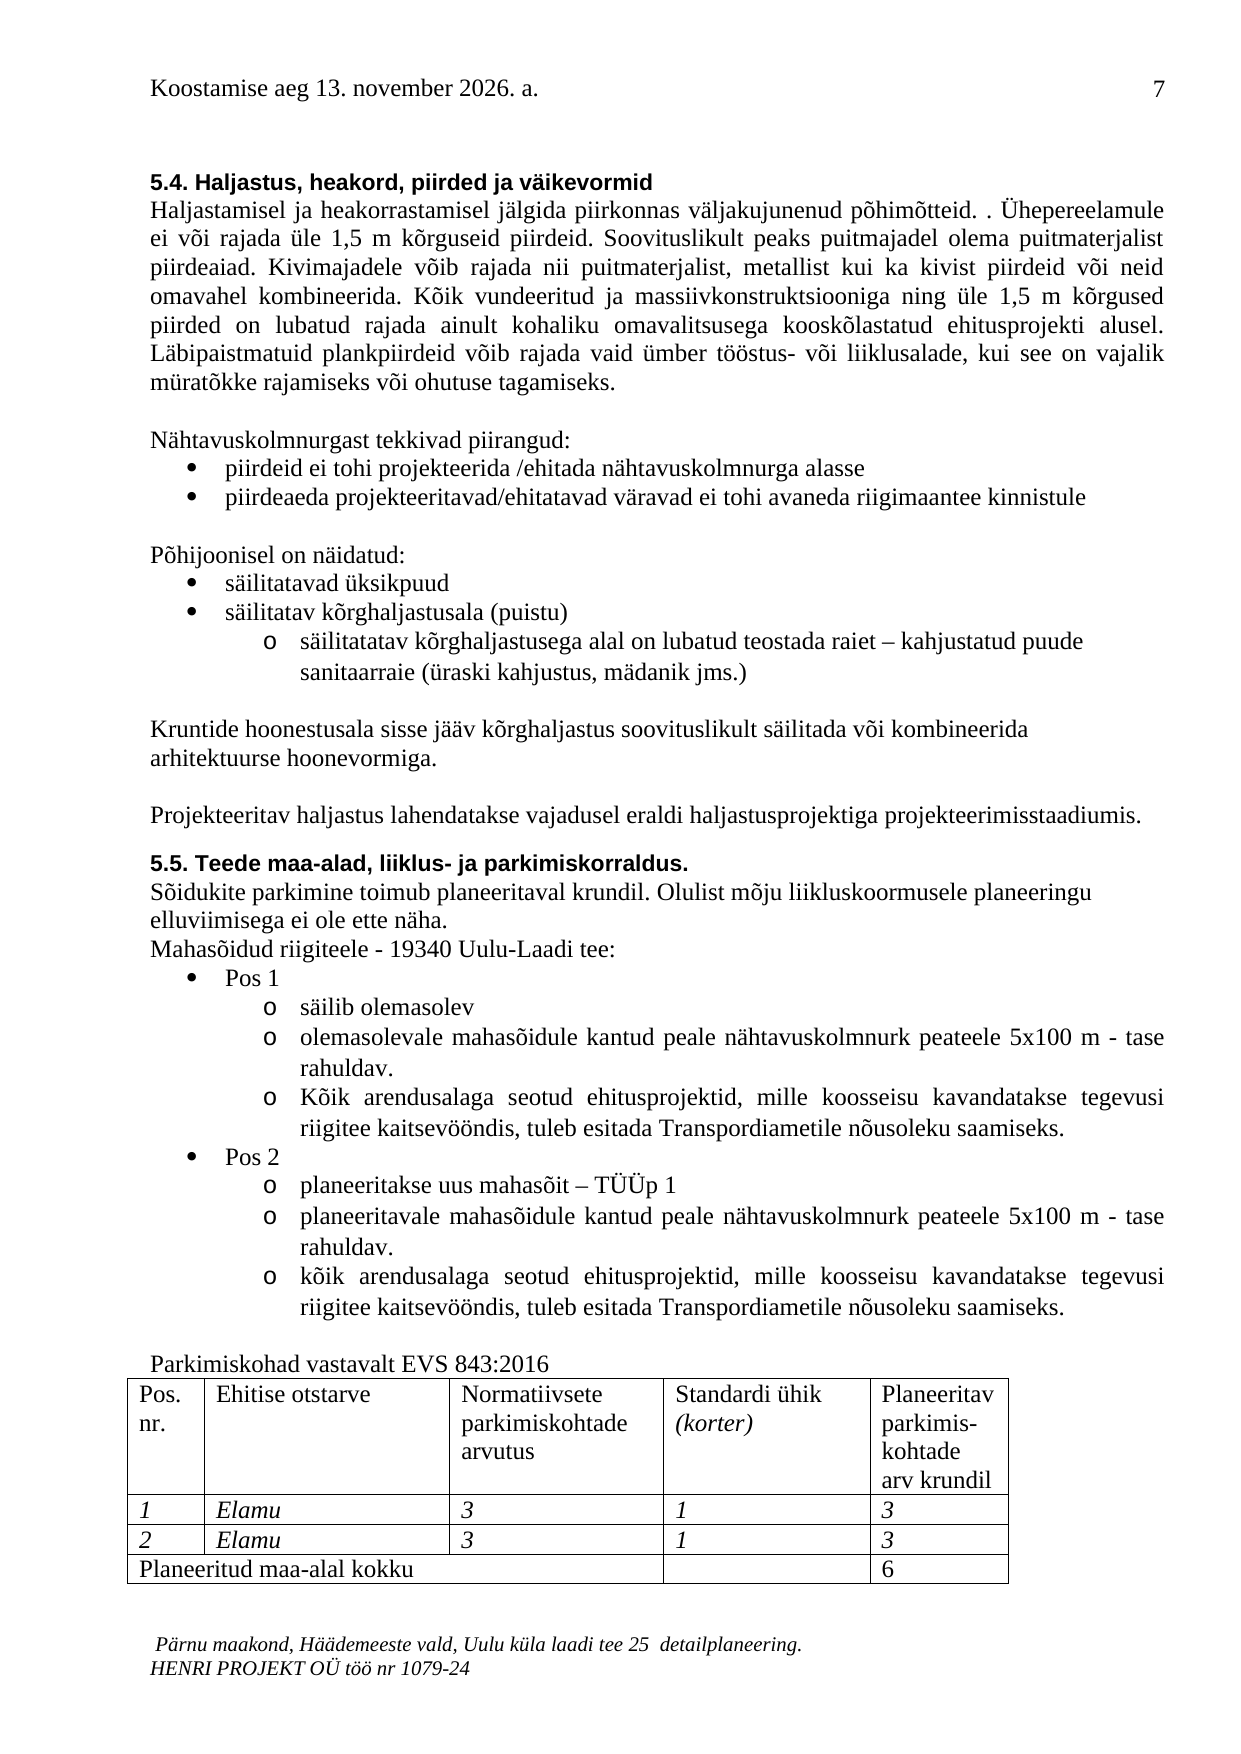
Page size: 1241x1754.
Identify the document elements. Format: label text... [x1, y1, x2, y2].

list kõik arendusalaga seotud ehitusprojektid, mille koosseisu kavandatakse tegevusi riigitee kaitsevööndis, tuleb esitada Transpordiametile nõusoleku saamiseks. [262, 1261, 1165, 1320]
table_cell 1 [128, 1495, 204, 1524]
list piirdeaeda projekteeritavad/ehitatavad väravad ei tohi avaneda riigimaantee kinnistule [187, 482, 1165, 511]
text Kruntide hoonestusala sisse jääv kõrghaljastus soovituslikult säilitada või kombineerida arhitektuurse hoonevormiga. [150, 714, 1165, 772]
table_cell 1 [664, 1495, 870, 1524]
table_header Normatiivsete parkimiskohtade arvutus [450, 1379, 663, 1494]
text Nähtavuskolmnurgast tekkivad piirangud: [150, 425, 1165, 453]
text Põhijoonisel on näidatud: [150, 540, 1165, 568]
table_cell Planeeritud maa-alal kokku [128, 1555, 663, 1583]
text Sõidukite parkimine toimub planeeritaval krundil. Olulist mõju liikluskoormusele planeeringu elluviimisega ei ole ette näha. [150, 877, 1165, 934]
table_cell 1 [664, 1525, 870, 1553]
table_cell [664, 1555, 870, 1583]
table_header Planeeritav parkimis-kohtade arv krundil [871, 1379, 1008, 1494]
table_cell 2 [128, 1525, 204, 1553]
list piirdeid ei tohi projekteerida /ehitada nähtavuskolmnurga alasse [187, 453, 1165, 482]
table_cell 3 [871, 1495, 1008, 1524]
list säilib olemasolev [262, 992, 1165, 1022]
table_header Standardi ühik (korter) [664, 1379, 870, 1494]
table_cell 3 [871, 1525, 1008, 1553]
table_header Ehitise otstarve [205, 1379, 449, 1494]
list säilitatav kõrghaljastusala (puistu) [187, 597, 1165, 626]
list Kõik arendusalaga seotud ehitusprojektid, mille koosseisu kavandatakse tegevusi riigitee kaitsevööndis, tuleb esitada Transpordiametile nõusoleku saamiseks. [262, 1082, 1165, 1142]
list säilitatavad üksikpuud [187, 568, 1165, 597]
text Parkimiskohad vastavalt EVS 843:2016 [150, 1349, 1165, 1378]
table_header Pos. nr. [128, 1379, 204, 1494]
list planeeritavale mahasõidule kantud peale nähtavuskolmnurk peateele 5x100 m - tase rahuldav. [262, 1201, 1165, 1261]
list Pos 1 [187, 963, 1165, 992]
list säilitatatav kõrghaljastusega alal on lubatud teostada raiet – kahjustatud puude sanitaarraie (üraski kahjustus, mädanik jms.) [262, 626, 1165, 686]
list planeeritakse uus mahasõit – TÜÜp 1 [262, 1170, 1165, 1201]
table_cell 3 [450, 1525, 663, 1553]
subtitle 5.4. Haljastus, heakord, piirded ja väikevormid [150, 168, 1165, 195]
text Projekteeritav haljastus lahendatakse vajadusel eraldi haljastusprojektiga projekteerimisstaadiumis. [150, 801, 1165, 829]
list Pos 2 [187, 1142, 1165, 1170]
list olemasolevale mahasõidule kantud peale nähtavuskolmnurk peateele 5x100 m - tase rahuldav. [262, 1022, 1165, 1082]
text Mahasõidud riigiteele - 19340 Uulu-Laadi tee: [150, 934, 1165, 963]
table_cell 6 [871, 1555, 1008, 1583]
text Haljastamisel ja heakorrastamisel jälgida piirkonnas väljakujunenud põhimõtteid. . Ühepereelamule ei või rajada üle 1,5 m kõrguseid piirdeid. Soovituslikult peaks puitmajadel olema puitmaterjalist piirdeaiad. Kivimajadele võib rajada nii puitmaterjalist, metallist kui ka kivist piirdeid või neid omavahel kombineerida. Kõik vundeeritud ja massiivkonstruktsiooniga ning üle 1,5 m kõrgused piirded on lubatud rajada ainult kohaliku omavalitsusega kooskõlastatud ehitusprojekti alusel. Läbipaistmatuid plankpiirdeid võib rajada vaid ümber tööstus- või liiklusalade, kui see on vajalik müratõkke rajamiseks või ohutuse tagamiseks. [150, 195, 1165, 396]
table_cell 3 [450, 1495, 663, 1524]
subtitle 5.5. Teede maa-alad, liiklus- ja parkimiskorraldus. [150, 850, 1165, 877]
table_cell Elamu [205, 1495, 449, 1524]
table_cell Elamu [205, 1525, 449, 1553]
